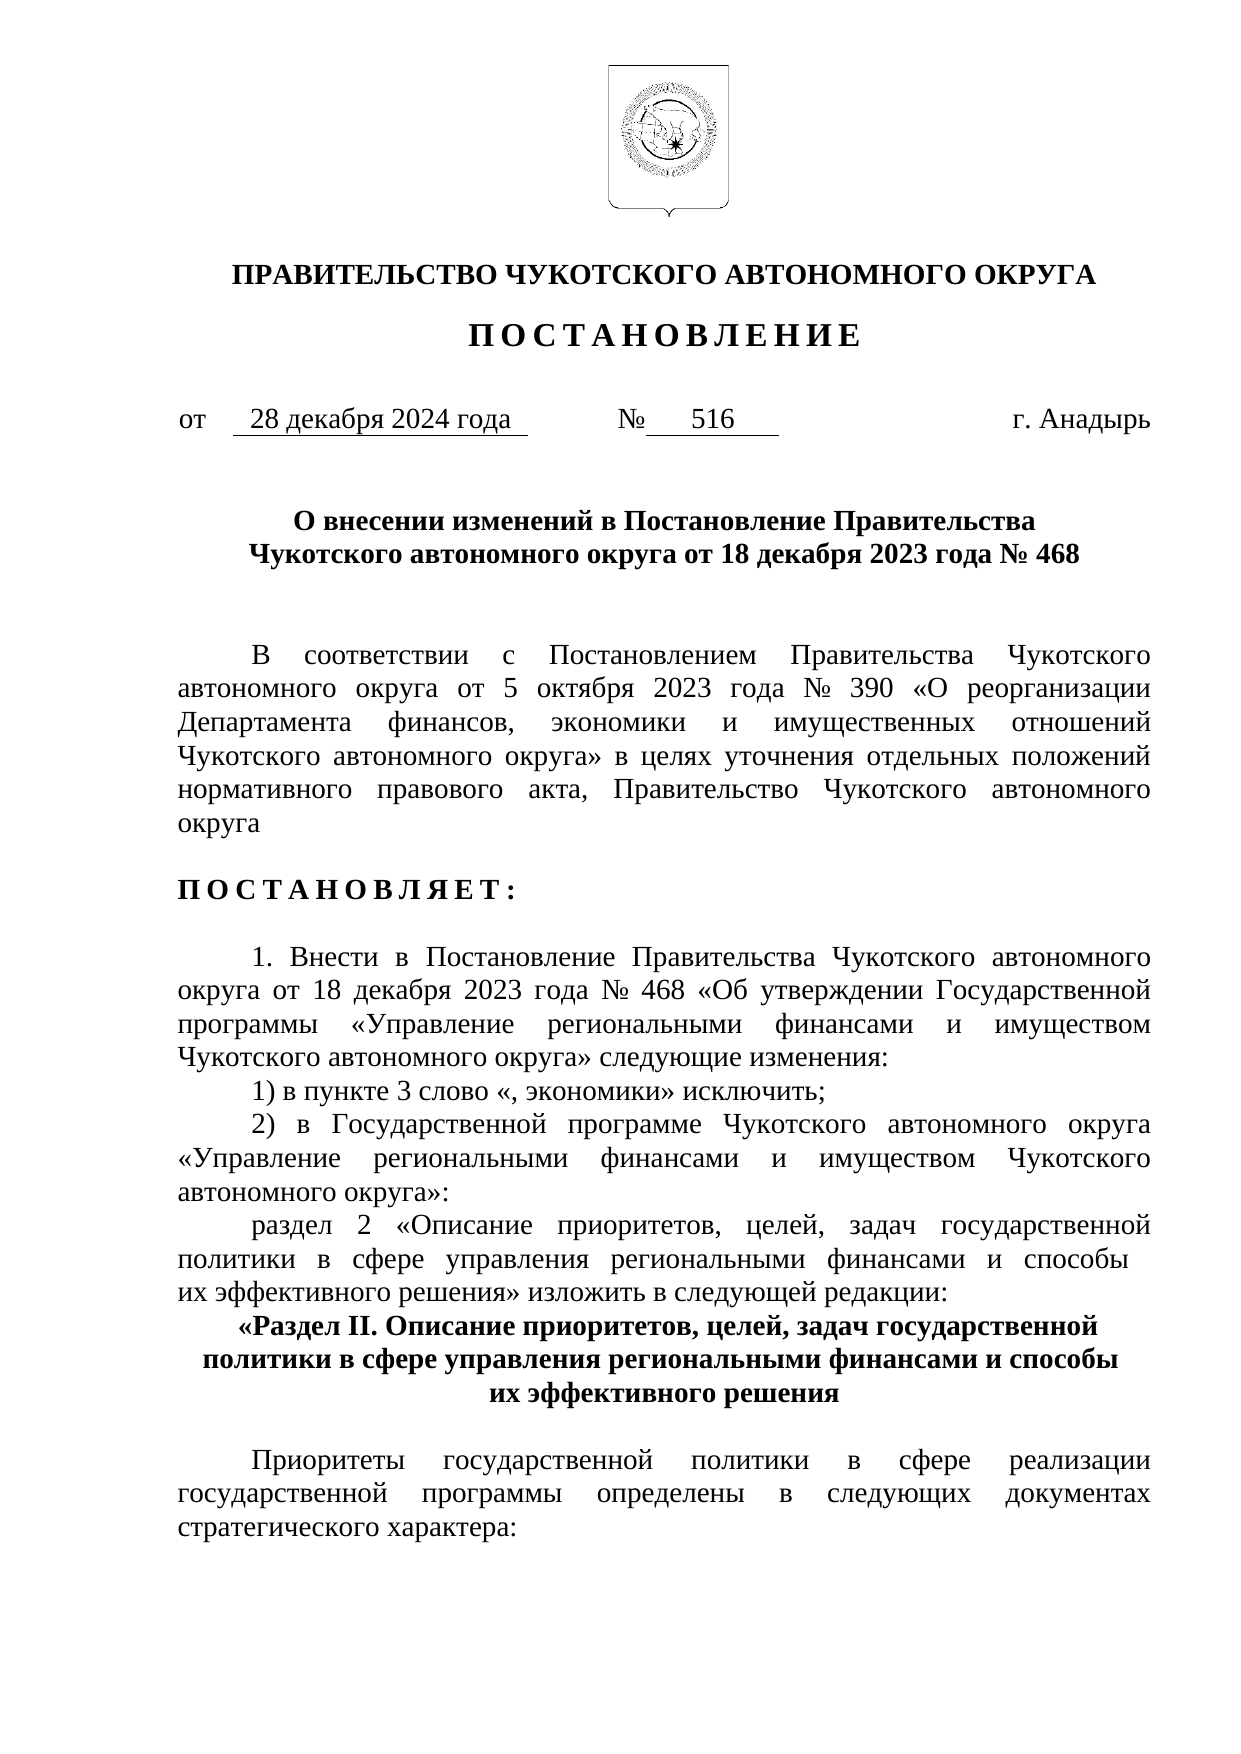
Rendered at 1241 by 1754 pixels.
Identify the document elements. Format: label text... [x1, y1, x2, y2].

text Чукотского автономного округа от 18 декабря 2023 года № 468 [177, 536, 1152, 570]
text Приоритеты государственной политики в сфере реализации государственной программы определены в следующих документах стратегического характера: [177, 1442, 1152, 1543]
text ПОСТАНОВЛЕНИЕ [177, 315, 1152, 353]
table_header № [528, 401, 646, 435]
picture [608, 65, 729, 217]
table_header 516 [646, 401, 779, 435]
text раздел 2 «Описание приоритетов, целей, задач государственной политики в сфере управления региональными финансами и способы их эффективного решения» изложить в следующей редакции: [177, 1207, 1152, 1308]
text 1) в пункте 3 слово «, экономики» исключить; [177, 1073, 1152, 1107]
text О внесении изменений в Постановление Правительства [177, 503, 1152, 536]
table_header г. Анадырь [779, 401, 1152, 435]
table_header от [178, 401, 233, 435]
text В соответствии с Постановлением Правительства Чукотского автономного округа от 5 октября 2023 года № 390 «О реорганизации Департамента финансов, экономики и имущественных отношений Чукотского автономного округа» в целях уточнения отдельных положений нормативного правового акта, Правительство Чукотского автономного округа [177, 637, 1152, 838]
text ПРАВИТЕЛЬСТВО ЧУКОТСКОГО АВТОНОМНОГО ОКРУГА [177, 257, 1152, 291]
text 1. Внести в Постановление Правительства Чукотского автономного округа от 18 декабря 2023 года № 468 «Об утверждении Государственной программы «Управление региональными финансами и имуществом Чукотского автономного округа» следующие изменения: [177, 939, 1152, 1073]
text ПОСТАНОВЛЯЕТ: [177, 872, 1152, 905]
table_header 28 декабря 2024 года [233, 401, 528, 435]
text 2) в Государственной программе Чукотского автономного округа «Управление региональными финансами и имуществом Чукотского автономного округа»: [177, 1107, 1152, 1207]
title «Раздел II. Описание приоритетов, целей, задач государственной политики в сфере управления региональными финансами и способы их эффективного решения [177, 1308, 1152, 1408]
